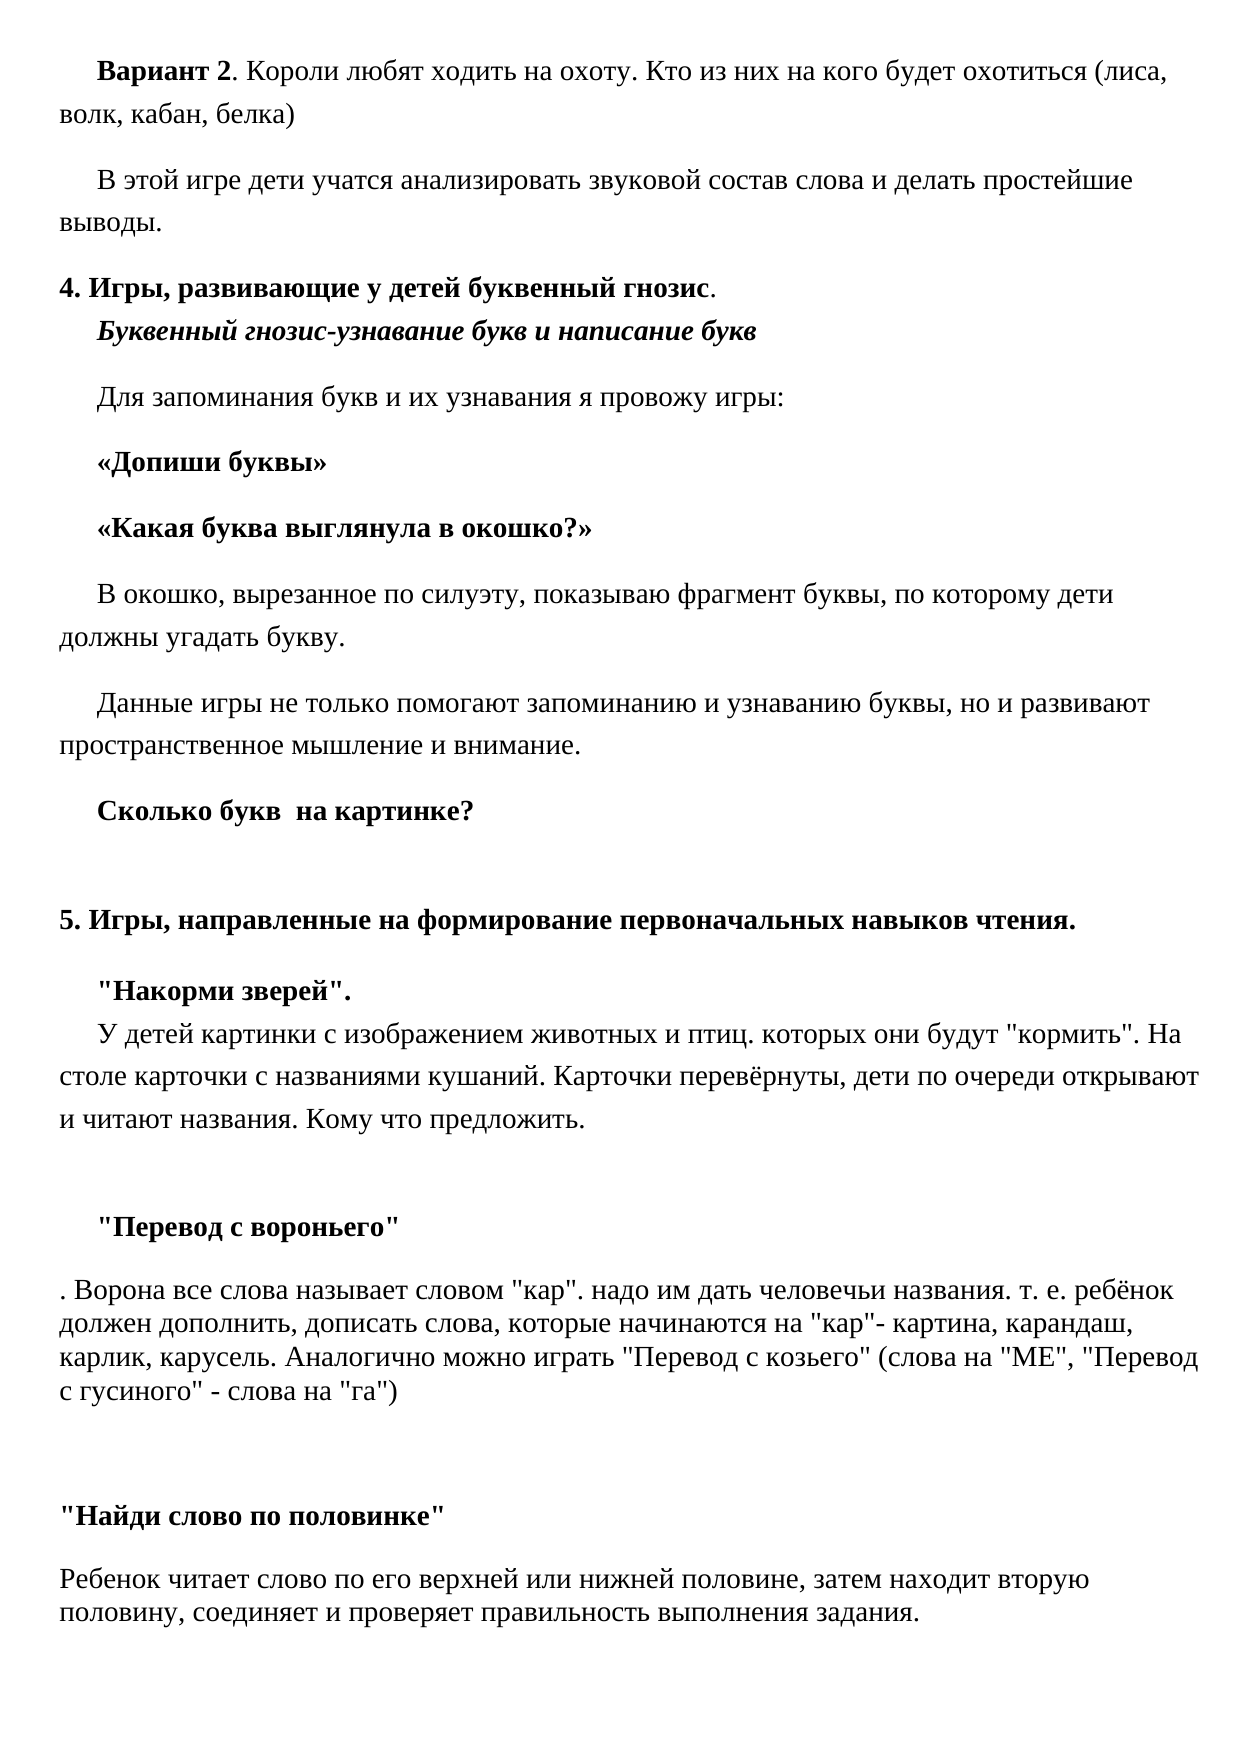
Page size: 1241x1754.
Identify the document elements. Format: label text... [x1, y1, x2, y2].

text 5. Игры, направленные на формирование первоначальных навыков чтения. [59, 893, 1211, 935]
text В окошко, вырезанное по силуэту, показываю фрагмент буквы, по которому дети должны угадать букву. [59, 567, 1211, 652]
text "Перевод с вороньего" [59, 1200, 1211, 1243]
text Буквенный гнозис-узнавание букв и написание букв [59, 304, 1211, 346]
text «Допиши буквы» [59, 436, 1211, 478]
text Сколько букв на картинке? [59, 784, 1211, 827]
text "Накорми зверей". [59, 964, 1211, 1007]
text 4. Игры, развивающие у детей буквенный гнозис. [59, 261, 1211, 304]
text Данные игры не только помогают запоминанию и узнаванию буквы, но и развивают пространственное мышление и внимание. [59, 676, 1211, 761]
text "Найди слово по половинке" [59, 1498, 1211, 1532]
text Для запоминания букв и их узнавания я провожу игры: [59, 370, 1211, 412]
text В этой игре дети учатся анализировать звуковой состав слова и делать простейшие выводы. [59, 153, 1211, 238]
text «Какая буква выглянула в окошко?» [59, 502, 1211, 544]
text Вариант 2. Короли любят ходить на охоту. Кто из них на кого будет охотиться (лиса, волк, кабан, белка) [59, 44, 1211, 129]
text . Ворона все слова называет словом "кар". надо им дать человечьи названия. т. е. ребёнок должен дополнить, дописать слова, которые начинаются на "кар"- картина, карандаш, карлик, карусель. Аналогично можно играть "Перевод с козьего" (слова на "МЕ", "Перевод с гусиного" - слова на "га") [59, 1272, 1211, 1406]
text У детей картинки с изображением животных и птиц. которых они будут "кормить". На столе карточки с названиями кушаний. Карточки перевёрнуты, дети по очереди открывают и читают названия. Кому что предложить. [59, 1007, 1211, 1134]
text Ребенок читает слово по его верхней или нижней половине, затем находит вторую половину, соединяет и проверяет правильность выполнения задания. [59, 1561, 1211, 1628]
